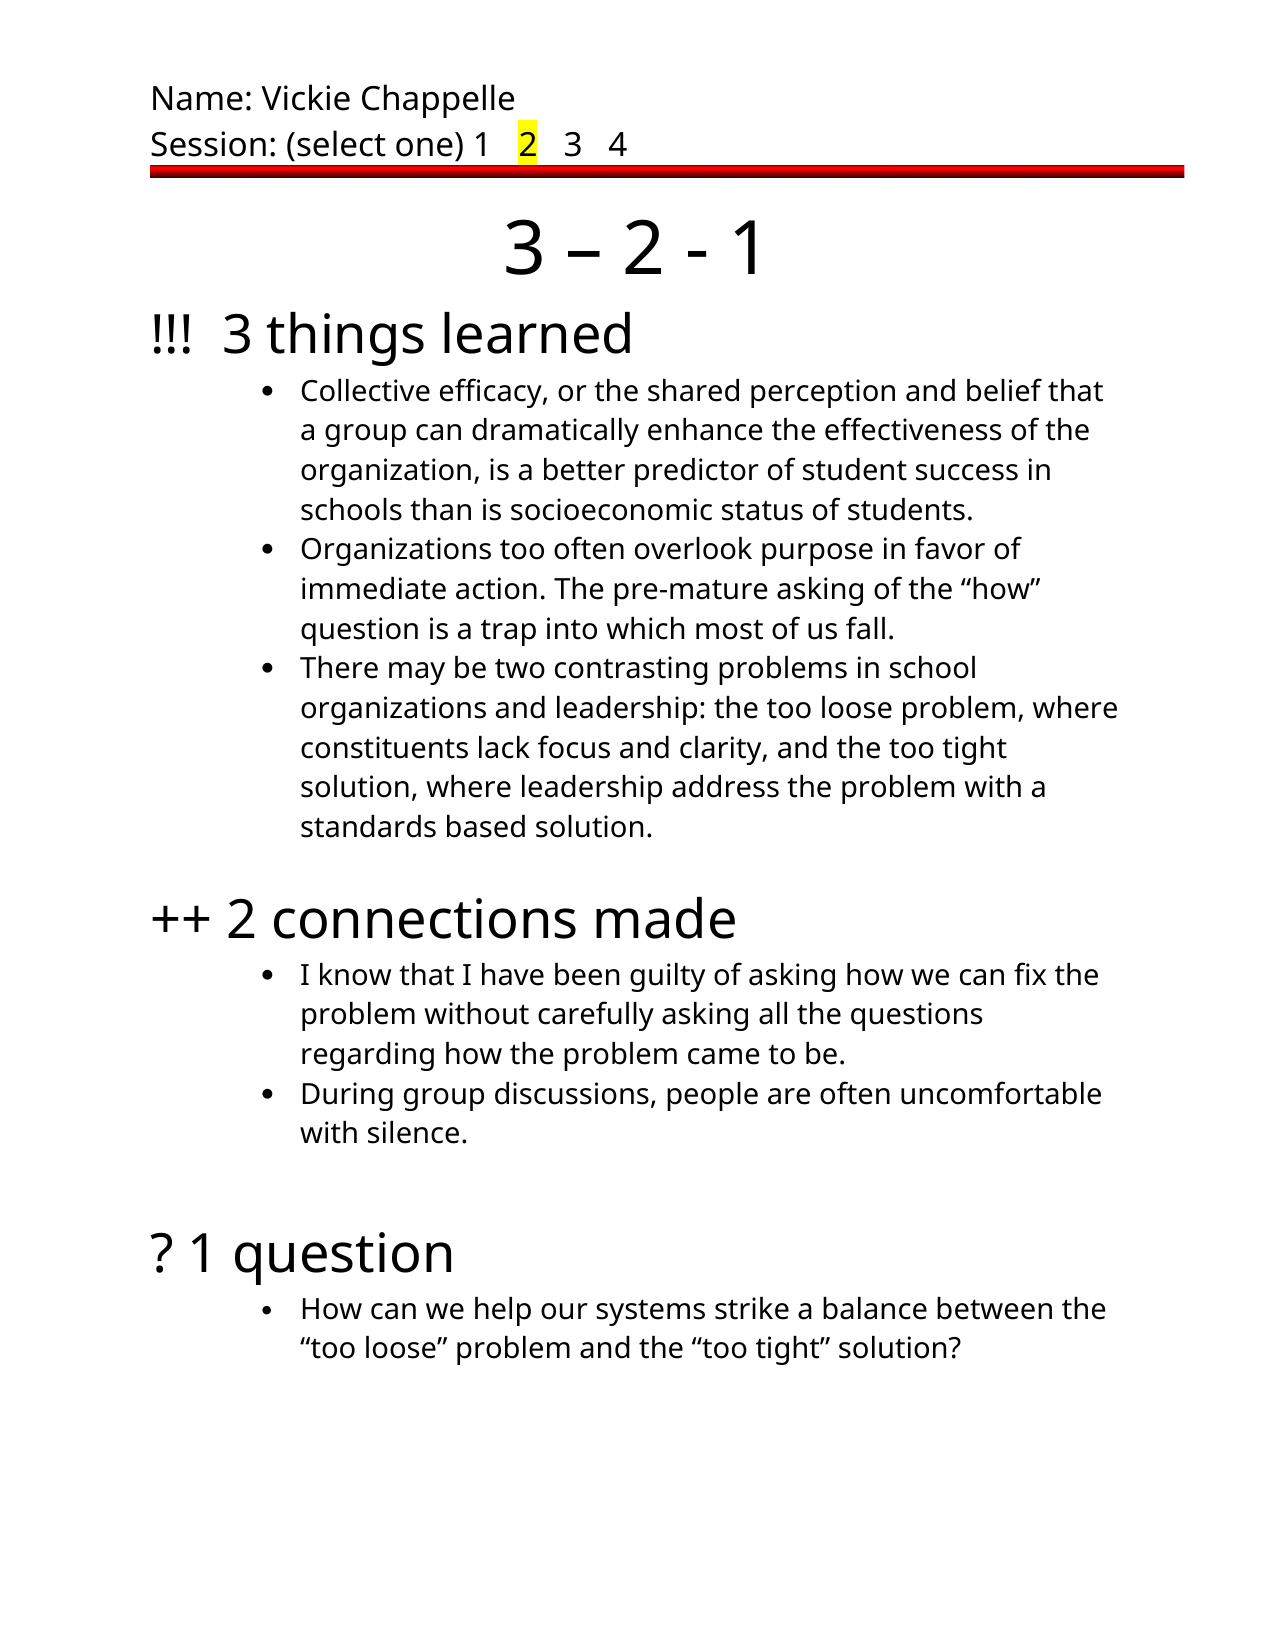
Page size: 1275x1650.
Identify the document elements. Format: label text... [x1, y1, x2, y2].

picture [150, 165, 1185, 178]
text Name: Vickie Chappelle [150, 75, 1125, 120]
list There may be two contrasting problems in school organizations and leadership: the too loose problem, where constituents lack focus and clarity, and the too tight solution, where leadership address the problem with a standards based solution. [262, 648, 1125, 846]
list How can we help our systems strike a balance between the “too loose” problem and the “too tight” solution? [262, 1288, 1125, 1367]
text ? 1 question [150, 1214, 1125, 1288]
list I know that I have been guilty of asking how we can fix the problem without carefully asking all the questions regarding how the problem came to be. [262, 954, 1125, 1073]
list Organizations too often overlook purpose in favor of immediate action. The pre-mature asking of the “how” question is a trap into which most of us fall. [262, 528, 1125, 648]
list Collective efficacy, or the shared perception and belief that a group can dramatically enhance the effectiveness of the organization, is a better predictor of student success in schools than is socioeconomic status of students. [262, 370, 1125, 528]
text Session: (select one) 1 2 3 4 [537, 120, 1125, 165]
text ++ 2 connections made [150, 880, 1125, 954]
text !!! 3 things learned [150, 296, 1125, 370]
text Session: (select one) 1 2 3 4 [150, 120, 518, 165]
list During group discussions, people are often uncomfortable with silence. [262, 1073, 1125, 1152]
text 3 – 2 - 1 [150, 194, 1125, 296]
